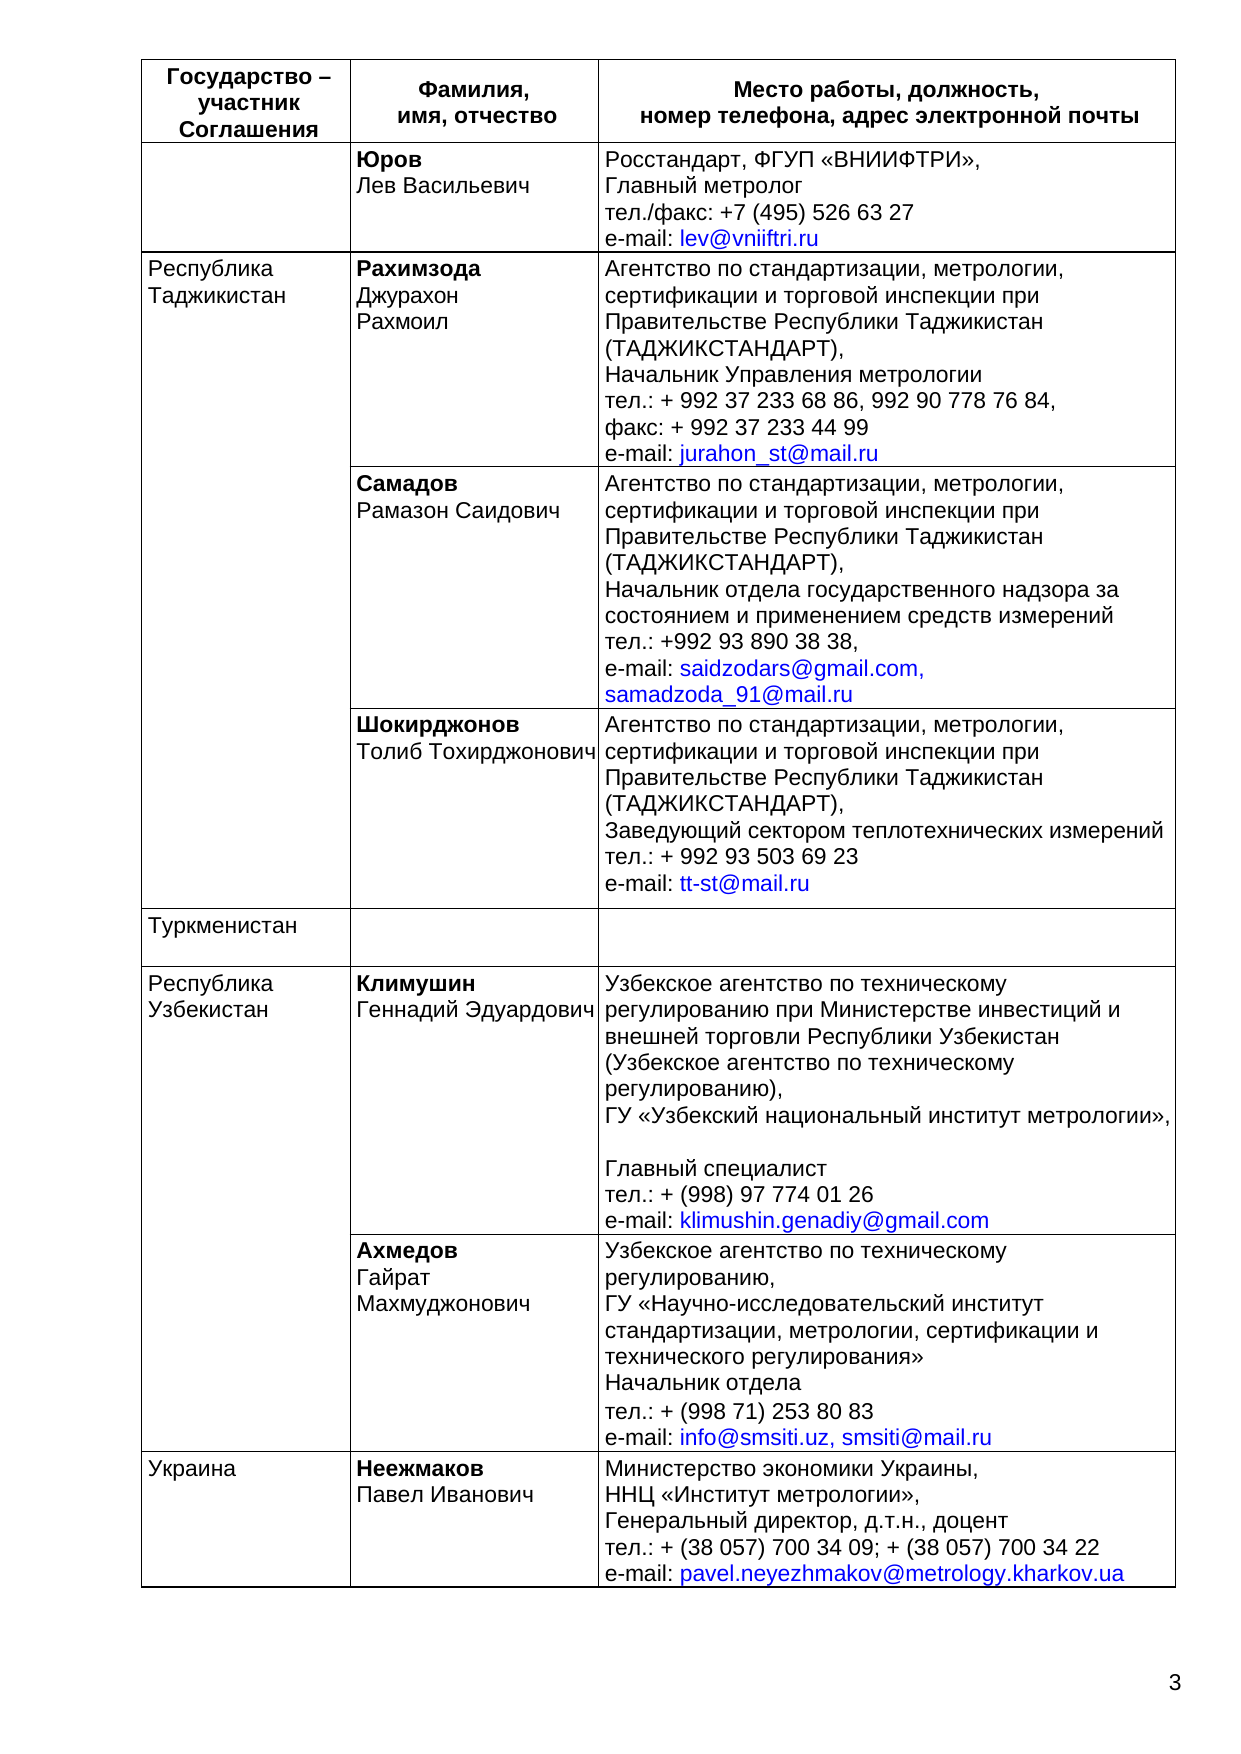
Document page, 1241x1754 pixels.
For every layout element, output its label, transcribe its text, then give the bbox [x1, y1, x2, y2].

table_cell Шокирджонов Толиб Тохирджонович [351, 709, 598, 908]
table_cell Климушин Геннадий Эдуардович [351, 967, 598, 1233]
table_cell Украина [142, 1452, 350, 1586]
table_cell Республика Узбекистан [142, 967, 350, 1451]
table_header Место работы, должность, номер телефона, адрес электронной почты [599, 60, 1175, 142]
table_cell Узбекское агентство по техническому регулированию, ГУ «Научно-исследовательский институт стандартизации, метрологии, сертификации и технического регулирования» Начальник отдела тел.: + (998 71) 253 80 83 е-mail: info@smsiti.uz, smsiti@mail.ru [599, 1235, 1175, 1451]
table_cell Министерство экономики Украины, ННЦ «Институт метрологии», Генеральный директор, д.т.н., доцент тел.: + (38 057) 700 34 09; + (38 057) 700 34 22 e-mail: pavel.neyezhmakov@metrology.kharkov.ua [599, 1452, 1175, 1586]
table_cell Ахмедов Гайрат Махмуджонович [351, 1235, 598, 1451]
table_cell Республика Таджикистан [142, 253, 350, 908]
table_cell Туркменистан [142, 909, 350, 966]
table_cell Узбекское агентство по техническому регулированию при Министерстве инвестиций и внешней торговли Республики Узбекистан (Узбекское агентство по техническому регулированию), ГУ «Узбекский национальный институт метрологии», Главный специалист тел.: + (998) 97 774 01 26 e-mail: klimushin.genadiy@gmail.com [599, 967, 1175, 1233]
table_cell Самадов Рамазон Саидович [351, 467, 598, 707]
table_cell [351, 909, 598, 966]
table_header Фамилия, имя, отчество [351, 60, 598, 142]
table_cell Рахимзода Джурахон Рахмоил [351, 253, 598, 466]
table_header Государство – участник Соглашения [142, 60, 350, 142]
table_cell Агентство по стандартизации, метрологии, сертификации и торговой инспекции при Правительстве Республики Таджикистан (ТАДЖИКСТАНДАРТ), Заведующий сектором теплотехнических измерений тел.: + 992 93 503 69 23 е-mail: tt-st@mail.ru [599, 709, 1175, 908]
table_cell Агентство по стандартизации, метрологии, сертификации и торговой инспекции при Правительстве Республики Таджикистан (ТАДЖИКСТАНДАРТ), Начальник Управления метрологии тел.: + 992 37 233 68 86, 992 90 778 76 84, факс: + 992 37 233 44 99 е-mail: jurahon_st@mail.ru [599, 253, 1175, 466]
table_cell Агентство по стандартизации, метрологии, сертификации и торговой инспекции при Правительстве Республики Таджикистан (ТАДЖИКСТАНДАРТ), Начальник отдела государственного надзора за состоянием и применением средств измерений тел.: +992 93 890 38 38, е-mail: saidzodars@gmail.com, samadzoda_91@mail.ru [599, 467, 1175, 707]
table_cell Росстандарт, ФГУП «ВНИИФТРИ», Главный метролог тел./факс: +7 (495) 526 63 27 e-mail: lev@vniiftri.ru [599, 143, 1175, 251]
table_cell Юров Лев Васильевич [351, 143, 598, 251]
table_cell [599, 909, 1175, 966]
table_cell Неежмаков Павел Иванович [351, 1452, 598, 1586]
